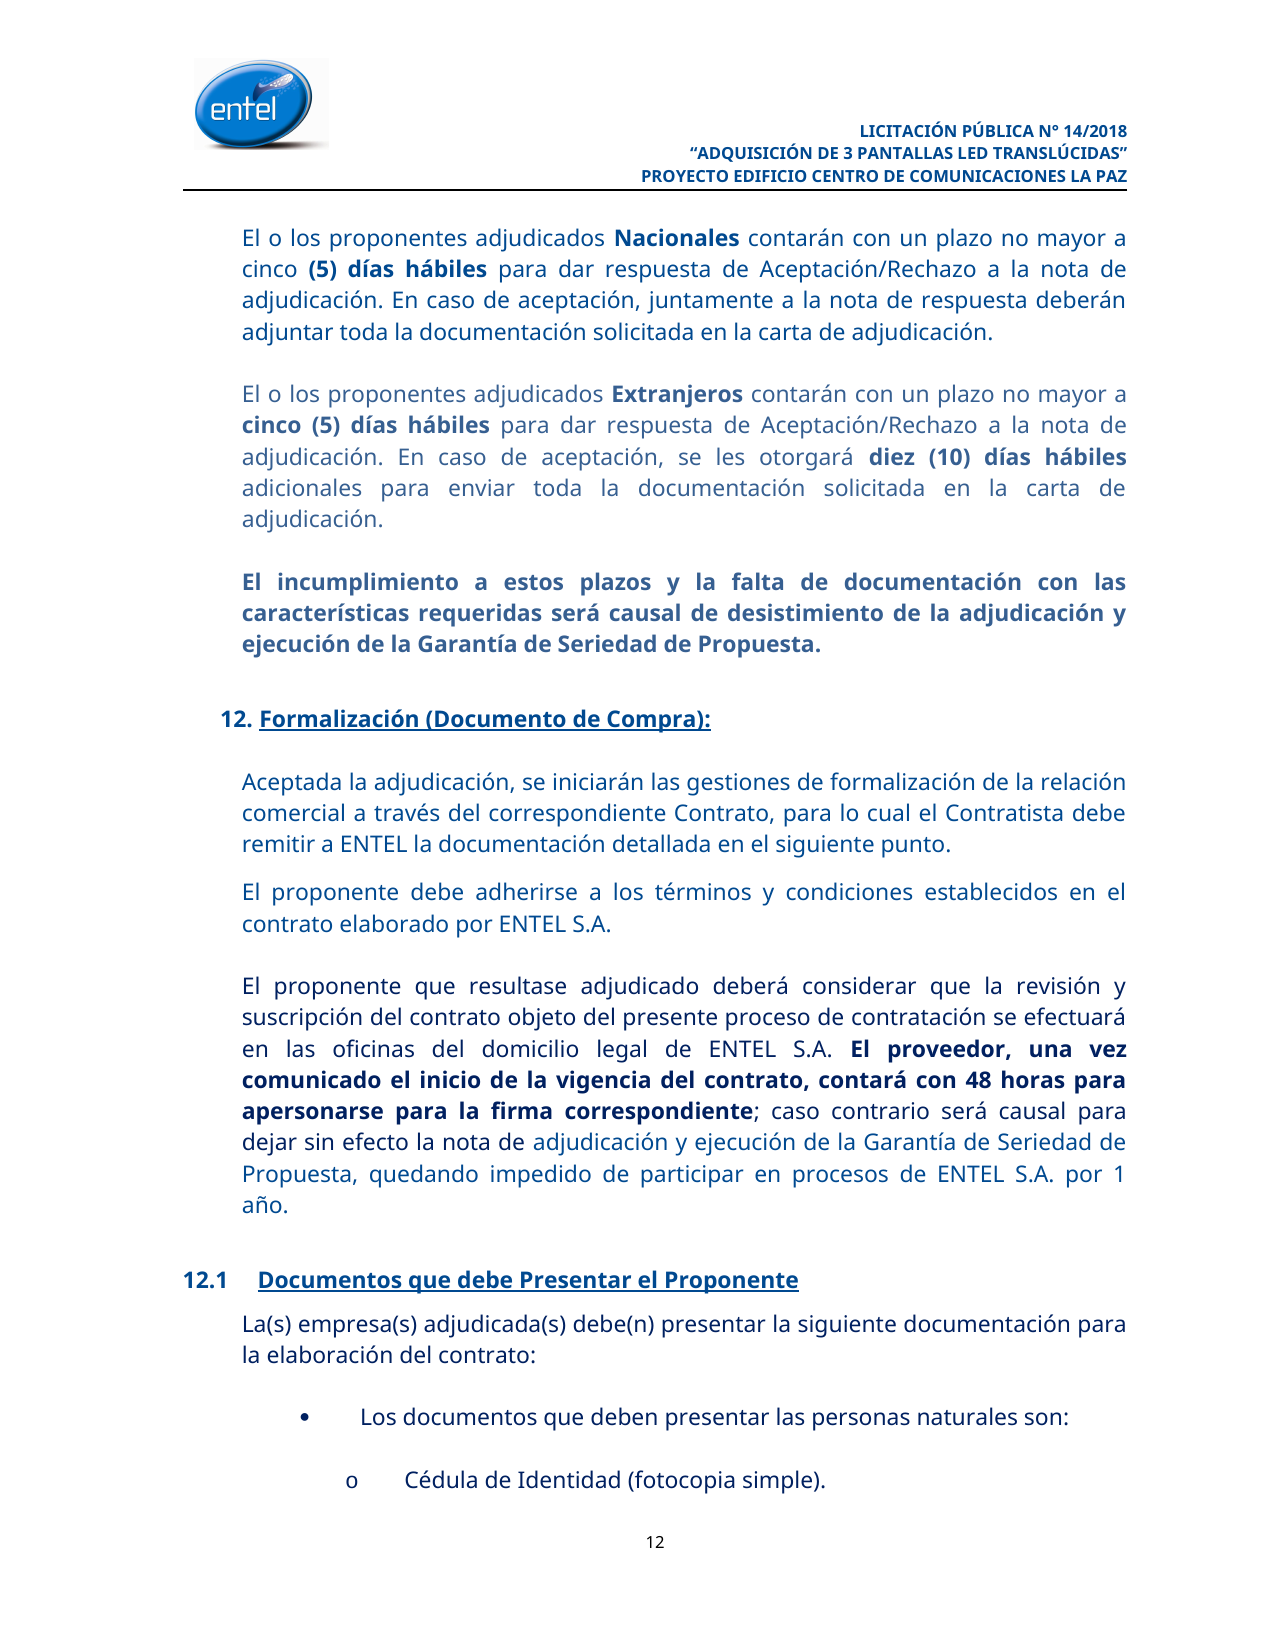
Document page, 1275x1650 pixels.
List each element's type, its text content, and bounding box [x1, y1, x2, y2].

list Los documentos que deben presentar las personas naturales son: [301, 1401, 1127, 1433]
list Formalización (Documento de Compra): [220, 703, 1127, 734]
list La(s) empresa(s) adjudicada(s) debe(n) presentar la siguiente documentación para la elaboración del contrato: [242, 1308, 1127, 1370]
text El incumplimiento a estos plazos y la falta de documentación con las características requeridas será causal de desistimiento de la adjudicación y ejecución de la Garantía de Seriedad de Propuesta. [242, 566, 1127, 659]
list Cédula de Identidad (fotocopia simple). [345, 1464, 1127, 1495]
text Aceptada la adjudicación, se iniciarán las gestiones de formalización de la relación comercial a través del correspondiente Contrato, para lo cual el Contratista debe remitir a ENTEL la documentación detallada en el siguiente punto. [242, 766, 1127, 859]
picture [194, 58, 330, 150]
text El o los proponentes adjudicados Extranjeros contarán con un plazo no mayor a cinco (5) días hábiles para dar respuesta de Aceptación/Rechazo a la nota de adjudicación. En caso de aceptación, se les otorgará diez (10) días hábiles adicionales para enviar toda la documentación solicitada en la carta de adjudicación. [242, 378, 1127, 534]
text El o los proponentes adjudicados Nacionales contarán con un plazo no mayor a cinco (5) días hábiles para dar respuesta de Aceptación/Rechazo a la nota de adjudicación. En caso de aceptación, juntamente a la nota de respuesta deberán adjuntar toda la documentación solicitada en la carta de adjudicación. [242, 222, 1127, 347]
list Documentos que debe Presentar el Proponente [182, 1264, 1127, 1295]
text El proponente que resultase adjudicado deberá considerar que la revisión y suscripción del contrato objeto del presente proceso de contratación se efectuará en las oficinas del domicilio legal de ENTEL S.A. El proveedor, una vez comunicado el inicio de la vigencia del contrato, contará con 48 horas para apersonarse para la firma correspondiente; caso contrario será causal para dejar sin efecto la nota de adjudicación y ejecución de la Garantía de Seriedad de Propuesta, quedando impedido de participar en procesos de ENTEL S.A. por 1 año. [242, 970, 1127, 1220]
text El proponente debe adherirse a los términos y condiciones establecidos en el contrato elaborado por ENTEL S.A. [242, 876, 1127, 939]
